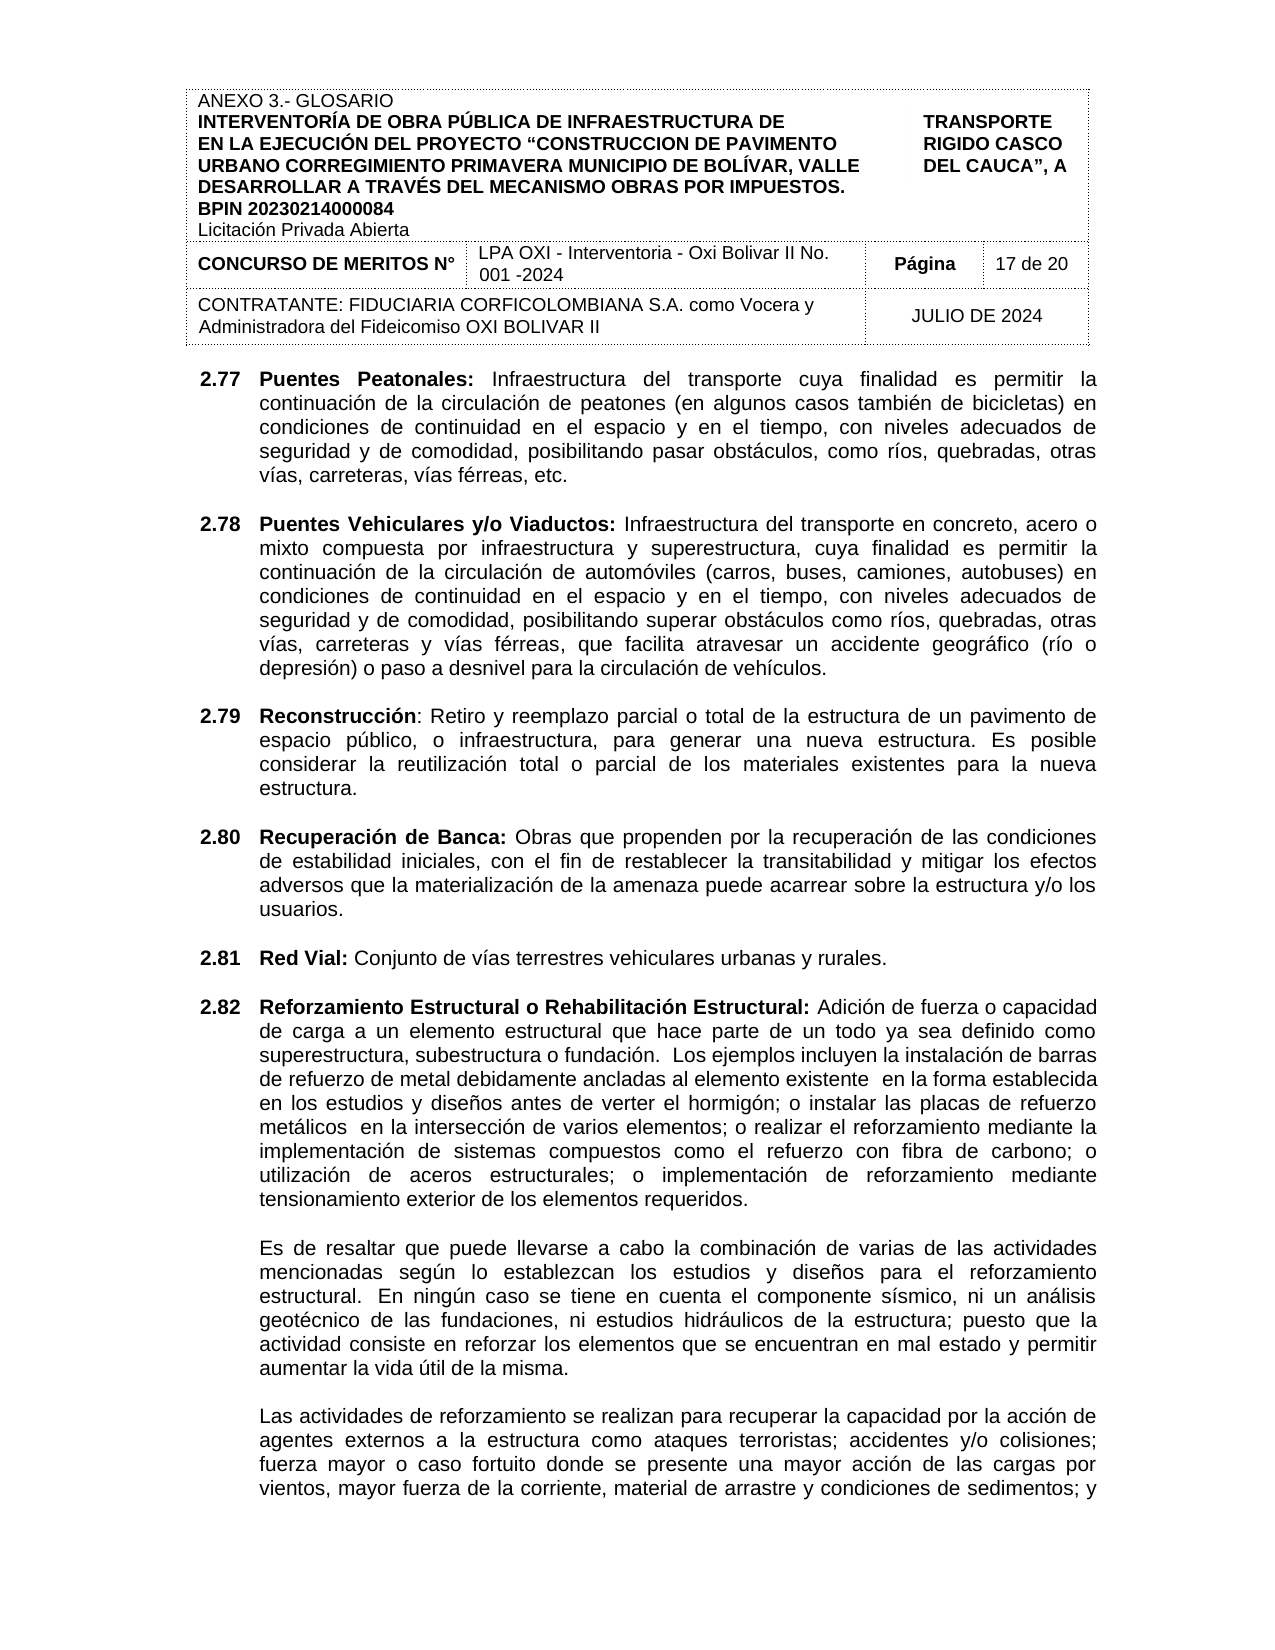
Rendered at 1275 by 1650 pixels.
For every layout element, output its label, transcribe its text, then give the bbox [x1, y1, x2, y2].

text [259, 1404, 1098, 1500]
text Es de resaltar que puede llevarse a cabo la combinación de varias de las actividades mencionadas según lo establezcan los estudios y diseños para el reforzamiento estructural. En ningún caso se tiene en cuenta el componente sísmico, ni un análisis geotécnico de las fundaciones, ni estudios hidráulicos de la estructura; puesto que la actividad consiste en reforzar los elementos que se encuentran en mal estado y permitir aumentar la vida útil de la misma. [259, 1236, 1098, 1379]
list Reforzamiento Estructural o Rehabilitación Estructural: Adición de fuerza o capacidad de carga a un elemento estructural que hace parte de un todo ya sea definido como superestructura, subestructura o fundación. Los ejemplos incluyen la instalación de barras de refuerzo de metal debidamente ancladas al elemento existente en la forma establecida en los estudios y diseños antes de verter el hormigón; o instalar las placas de refuerzo metálicos en la intersección de varios elementos; o realizar el reforzamiento mediante la implementación de sistemas compuestos como el refuerzo con fibra de carbono; o utilización de aceros estructurales; o implementación de reforzamiento mediante tensionamiento exterior de los elementos requeridos. [200, 995, 1098, 1211]
list Reconstrucción: Retiro y reemplazo parcial o total de la estructura de un pavimento de espacio público, o infraestructura, para generar una nueva estructura. Es posible considerar la reutilización total o parcial de los materiales existentes para la nueva estructura. [200, 704, 1098, 800]
list Recuperación de Banca: Obras que propenden por la recuperación de las condiciones de estabilidad iniciales, con el fin de restablecer la transitabilidad y mitigar los efectos adversos que la materialización de la amenaza puede acarrear sobre la estructura y/o los usuarios. [200, 825, 1098, 921]
list Puentes Peatonales: Infraestructura del transporte cuya finalidad es permitir la continuación de la circulación de peatones (en algunos casos también de bicicletas) en condiciones de continuidad en el espacio y en el tiempo, con niveles adecuados de seguridad y de comodidad, posibilitando pasar obstáculos, como ríos, quebradas, otras vías, carreteras, vías férreas, etc. [200, 367, 1098, 487]
list Red Vial: Conjunto de vías terrestres vehiculares urbanas y rurales. [200, 946, 1098, 970]
list Puentes Vehiculares y/o Viaductos: Infraestructura del transporte en concreto, acero o mixto compuesta por infraestructura y superestructura, cuya finalidad es permitir la continuación de la circulación de automóviles (carros, buses, camiones, autobuses) en condiciones de continuidad en el espacio y en el tiempo, con niveles adecuados de seguridad y de comodidad, posibilitando superar obstáculos como ríos, quebradas, otras vías, carreteras y vías férreas, que facilita atravesar un accidente geográfico (río o depresión) o paso a desnivel para la circulación de vehículos. [200, 512, 1098, 679]
